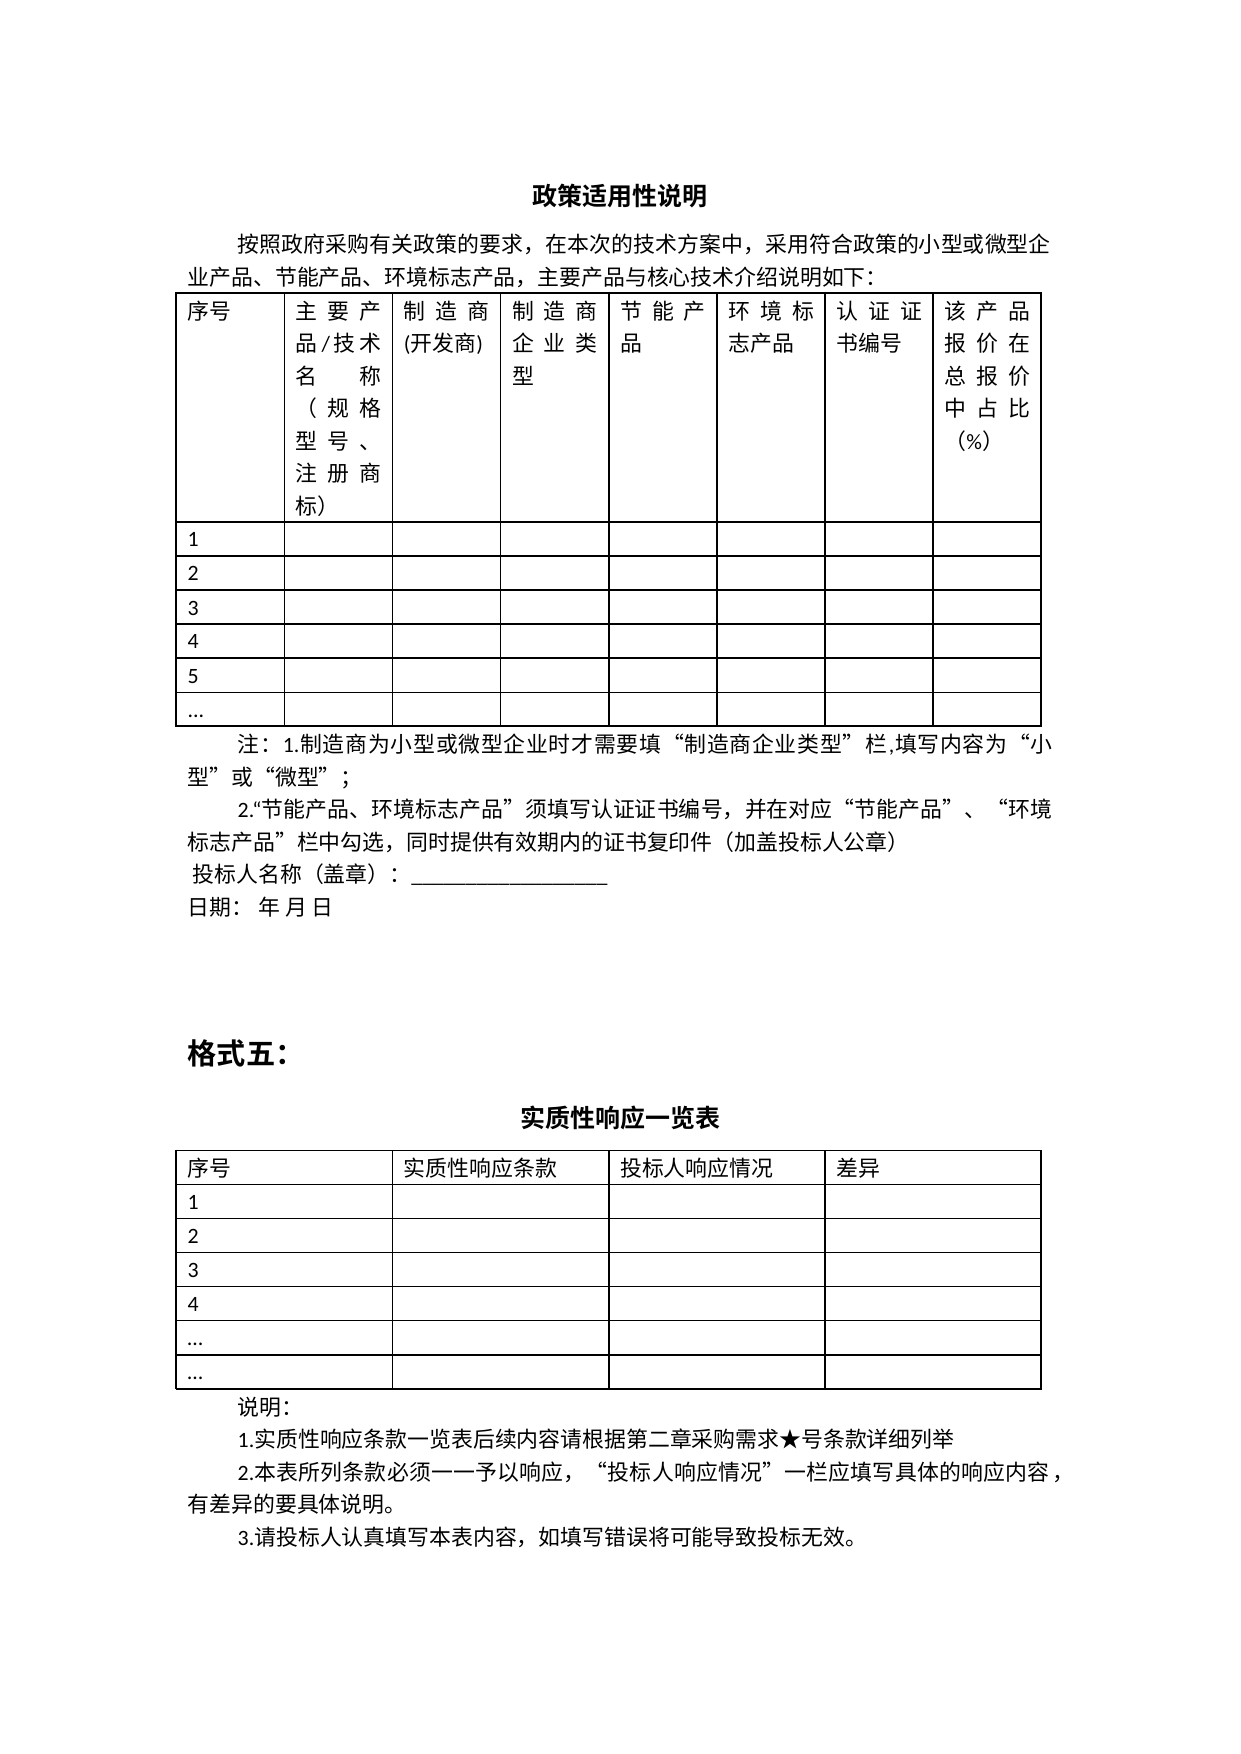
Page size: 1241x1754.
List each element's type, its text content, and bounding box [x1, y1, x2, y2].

table_cell [826, 523, 932, 555]
table_cell [934, 659, 1040, 691]
table_cell [718, 523, 824, 555]
table_cell [285, 591, 392, 623]
table_cell [718, 625, 824, 657]
table_cell [826, 1253, 1040, 1286]
table_cell [501, 523, 608, 555]
table_cell [826, 1321, 1040, 1354]
text 格式五： [187, 1019, 1053, 1084]
table_cell 1 [177, 1185, 392, 1218]
table_cell [285, 557, 392, 589]
table_cell [393, 1321, 608, 1354]
table_cell [610, 1321, 824, 1354]
table_cell [393, 557, 500, 589]
table_cell [501, 625, 608, 657]
text 日期： 年 月 日 [187, 889, 1053, 922]
table_cell [285, 625, 392, 657]
table_cell [826, 693, 932, 725]
table_cell [610, 659, 716, 691]
table_cell [501, 659, 608, 691]
table_header 认证证书编号 [826, 294, 932, 521]
table_cell [934, 625, 1040, 657]
table_cell [718, 693, 824, 725]
table_cell [393, 693, 500, 725]
table_header 节能产品 [610, 294, 716, 521]
text 注：1.制造商为小型或微型企业时才需要填“制造商企业类型”栏,填写内容为“小型”或“微型”； [187, 727, 1053, 792]
table_cell [718, 591, 824, 623]
table_cell [826, 1185, 1040, 1218]
table_cell [285, 659, 392, 691]
table_cell 5 [177, 659, 284, 691]
table_cell [393, 625, 500, 657]
table_header 制造商(开发商) [393, 294, 500, 521]
table_header 主要产品/技术名称（规格型号、注册商标） [285, 294, 392, 521]
table_cell 1 [177, 523, 284, 555]
table_cell 2 [177, 557, 284, 589]
table_cell [393, 591, 500, 623]
table_cell [718, 659, 824, 691]
text 3.请投标人认真填写本表内容，如填写错误将可能导致投标无效。 [187, 1519, 1053, 1552]
table_cell [610, 557, 716, 589]
table_header 该产品报价在总报价中占比（%） [934, 294, 1040, 521]
text 2.“节能产品、环境标志产品”须填写认证证书编号，并在对应“节能产品”、“环境标志产品”栏中勾选，同时提供有效期内的证书复印件（加盖投标人公章） [187, 792, 1053, 857]
table_cell [610, 1219, 824, 1252]
table_cell [610, 693, 716, 725]
table_cell [285, 523, 392, 555]
text 1.实质性响应条款一览表后续内容请根据第二章采购需求★号条款详细列举 [187, 1422, 1053, 1454]
table_cell ... [177, 693, 284, 725]
table_cell … [177, 1356, 392, 1388]
table_header 实质性响应条款 [393, 1151, 608, 1183]
table_cell 2 [177, 1219, 392, 1252]
table_header 差异 [826, 1151, 1040, 1183]
table_cell [610, 1287, 824, 1320]
text 说明： [187, 1389, 1053, 1422]
table_cell [393, 523, 500, 555]
table_cell 3 [177, 1253, 392, 1286]
table_header 环境标志产品 [718, 294, 824, 521]
table_cell [826, 557, 932, 589]
table_cell [934, 523, 1040, 555]
table_cell [826, 659, 932, 691]
text 按照政府采购有关政策的要求，在本次的技术方案中，采用符合政策的小型或微型企业产品、节能产品、环境标志产品，主要产品与核心技术介绍说明如下： [187, 227, 1053, 292]
table_cell [826, 1219, 1040, 1252]
table_cell [393, 1219, 608, 1252]
table_cell [393, 1253, 608, 1286]
table_cell [610, 1253, 824, 1286]
table_cell [934, 591, 1040, 623]
table_cell [393, 1356, 608, 1388]
table_cell [610, 591, 716, 623]
table_cell [826, 1287, 1040, 1320]
table_header 制造商企业类型 [501, 294, 608, 521]
table_cell [718, 557, 824, 589]
table_cell 4 [177, 1287, 392, 1320]
text 政策适用性说明 [187, 162, 1053, 227]
table_cell [826, 1356, 1040, 1388]
table_header 投标人响应情况 [610, 1151, 824, 1183]
table_cell [826, 591, 932, 623]
table_cell [934, 693, 1040, 725]
table_header 序号 [177, 294, 284, 521]
table_cell [285, 693, 392, 725]
table_cell [393, 659, 500, 691]
table_cell [393, 1185, 608, 1218]
text 投标人名称（盖章）：__________________ [187, 857, 1053, 889]
table_cell 4 [177, 625, 284, 657]
table_cell 3 [177, 591, 284, 623]
table_cell [934, 557, 1040, 589]
table_cell [501, 693, 608, 725]
table_cell [826, 625, 932, 657]
table_cell [610, 625, 716, 657]
table_cell [610, 1356, 824, 1388]
text 实质性响应一览表 [187, 1084, 1053, 1149]
table_cell [501, 591, 608, 623]
table_cell [610, 523, 716, 555]
table_cell [501, 557, 608, 589]
text 2.本表所列条款必须一一予以响应，“投标人响应情况”一栏应填写具体的响应内容，有差异的要具体说明。 [187, 1454, 1053, 1519]
table_cell … [177, 1321, 392, 1354]
table_header 序号 [177, 1151, 392, 1183]
table_cell [610, 1185, 824, 1218]
table_cell [393, 1287, 608, 1320]
